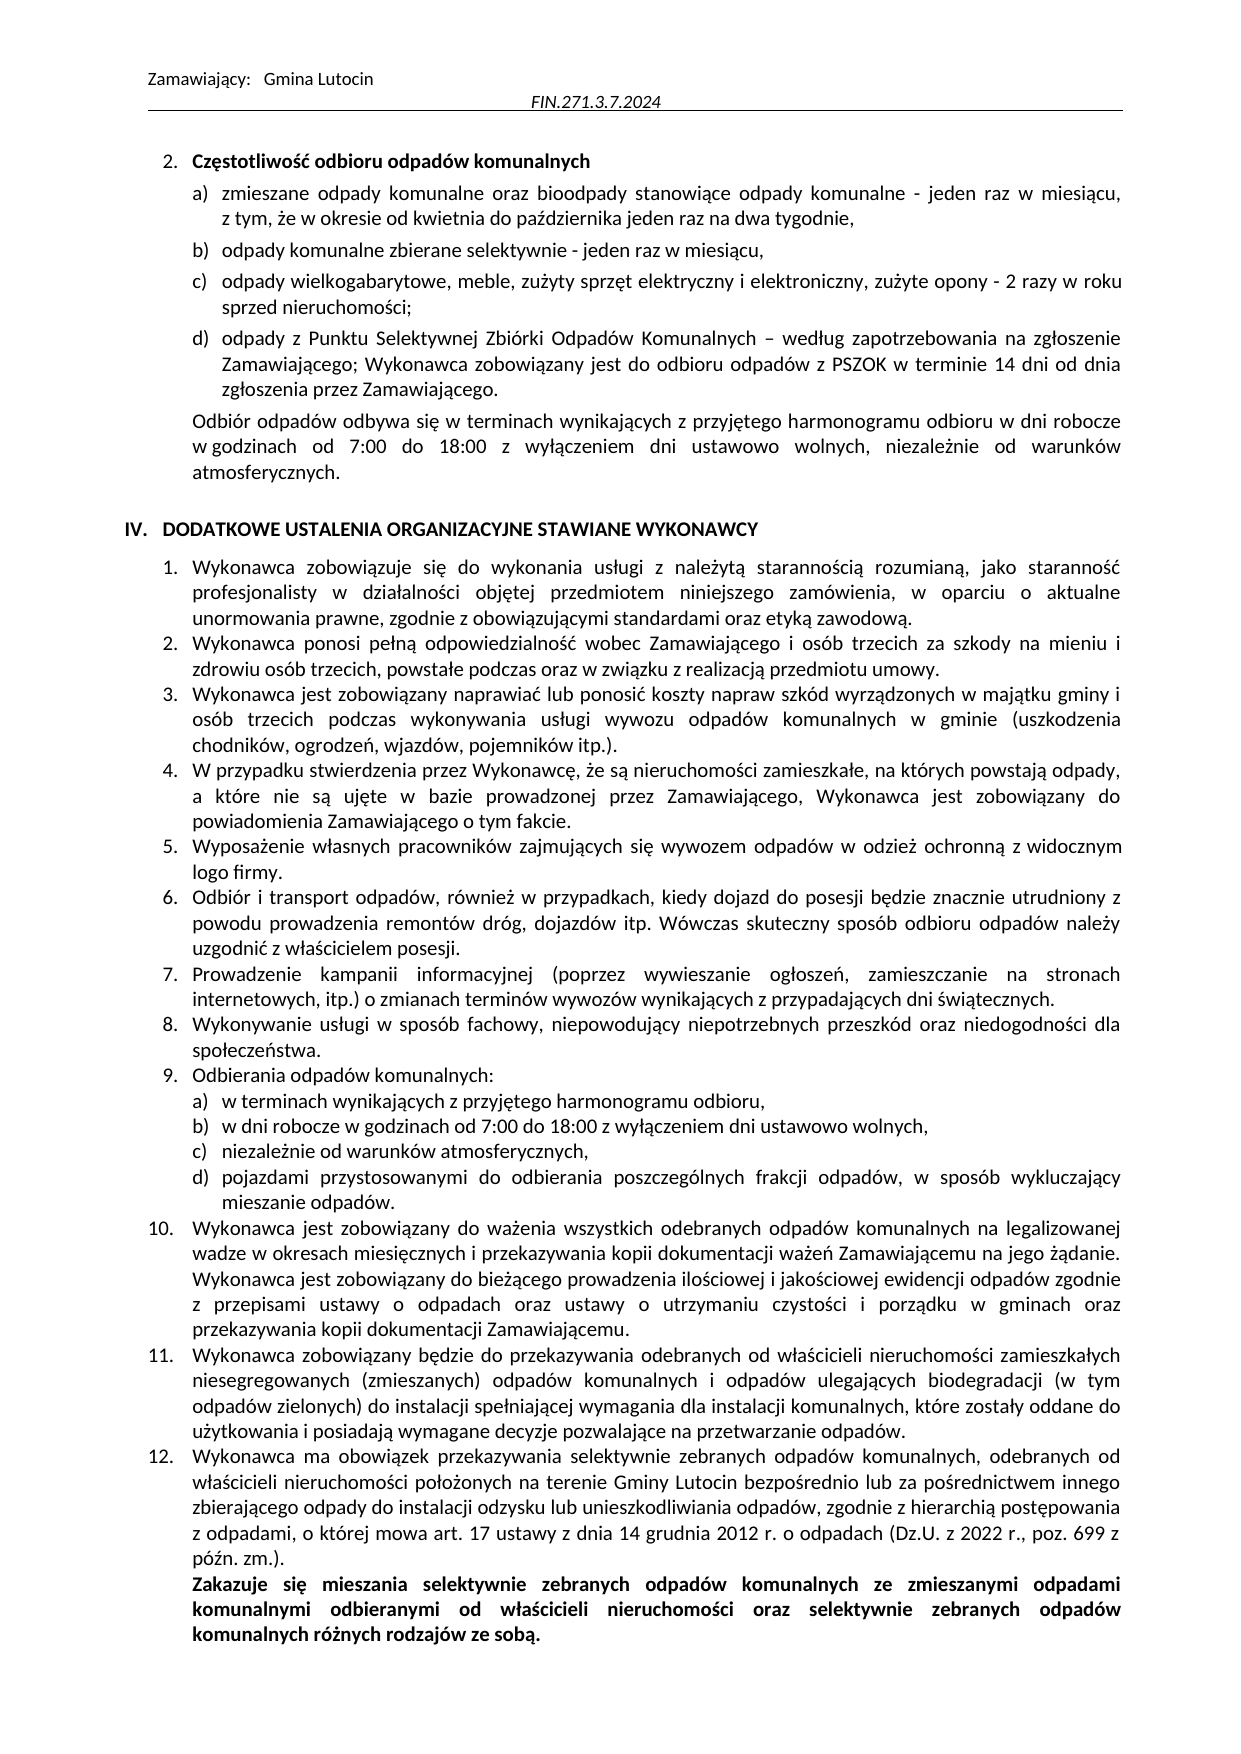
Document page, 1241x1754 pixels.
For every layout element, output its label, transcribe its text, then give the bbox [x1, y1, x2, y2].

list odpady komunalne zbierane selektywnie - jeden raz w miesiącu, [192, 237, 1122, 262]
list Wykonawca zobowiązany będzie do przekazywania odebranych od właścicieli nieruchomości zamieszkałych niesegregowanych (zmieszanych) odpadów komunalnych i odpadów ulegających biodegradacji (w tym odpadów zielonych) do instalacji spełniającej wymagania dla instalacji komunalnych, które zostały oddane do użytkowania i posiadają wymagane decyzje pozwalające na przetwarzanie odpadów. [148, 1342, 1122, 1444]
list Wykonawca jest zobowiązany naprawiać lub ponosić koszty napraw szkód wyrządzonych w majątku gminy i osób trzecich podczas wykonywania usługi wywozu odpadów komunalnych w gminie (uszkodzenia chodników, ogrodzeń, wjazdów, pojemników itp.). [162, 681, 1122, 757]
list Częstotliwość odbioru odpadów komunalnych [162, 148, 1122, 173]
list pojazdami przystosowanymi do odbierania poszczególnych frakcji odpadów, w sposób wykluczający mieszanie odpadów. [192, 1164, 1122, 1215]
list Wykonawca jest zobowiązany do ważenia wszystkich odebranych odpadów komunalnych na legalizowanej wadze w okresach miesięcznych i przekazywania kopii dokumentacji ważeń Zamawiającemu na jego żądanie. Wykonawca jest zobowiązany do bieżącego prowadzenia ilościowej i jakościowej ewidencji odpadów zgodnie z przepisami ustawy o odpadach oraz ustawy o utrzymaniu czystości i porządku w gminach oraz przekazywania kopii dokumentacji Zamawiającemu. [148, 1215, 1122, 1342]
list Wykonawca ponosi pełną odpowiedzialność wobec Zamawiającego i osób trzecich za szkody na mieniu i zdrowiu osób trzecich, powstałe podczas oraz w związku z realizacją przedmiotu umowy. [162, 630, 1122, 681]
list DODATKOWE USTALENIA ORGANIZACYJNE STAWIANE WYKONAWCY [148, 516, 1122, 541]
list odpady z Punktu Selektywnej Zbiórki Odpadów Komunalnych – według zapotrzebowania na zgłoszenie Zamawiającego; Wykonawca zobowiązany jest do odbioru odpadów z PSZOK w terminie 14 dni od dnia zgłoszenia przez Zamawiającego. [192, 326, 1122, 402]
list Wykonawca ma obowiązek przekazywania selektywnie zebranych odpadów komunalnych, odebranych od właścicieli nieruchomości położonych na terenie Gminy Lutocin bezpośrednio lub za pośrednictwem innego zbierającego odpady do instalacji odzysku lub unieszkodliwiania odpadów, zgodnie z hierarchią postępowania z odpadami, o której mowa art. 17 ustawy z dnia 14 grudnia 2012 r. o odpadach (Dz.U. z 2022 r., poz. 699 z późn. zm.). [148, 1444, 1122, 1571]
list Odbierania odpadów komunalnych: [162, 1062, 1122, 1088]
list Odbiór i transport odpadów, również w przypadkach, kiedy dojazd do posesji będzie znacznie utrudniony z powodu prowadzenia remontów dróg, dojazdów itp. Wówczas skuteczny sposób odbioru odpadów należy uzgodnić z właścicielem posesji. [162, 884, 1122, 961]
list W przypadku stwierdzenia przez Wykonawcę, że są nieruchomości zamieszkałe, na których powstają odpady, a które nie są ujęte w bazie prowadzonej przez Zamawiającego, Wykonawca jest zobowiązany do powiadomienia Zamawiającego o tym fakcie. [162, 757, 1122, 834]
list Prowadzenie kampanii informacyjnej (poprzez wywieszanie ogłoszeń, zamieszczanie na stronach internetowych, itp.) o zmianach terminów wywozów wynikających z przypadających dni świątecznych. [162, 961, 1122, 1012]
list zmieszane odpady komunalne oraz bioodpady stanowiące odpady komunalne - jeden raz w miesiącu, z tym, że w okresie od kwietnia do października jeden raz na dwa tygodnie, [192, 180, 1122, 231]
list odpady wielkogabarytowe, meble, zużyty sprzęt elektryczny i elektroniczny, zużyte opony - 2 razy w roku sprzed nieruchomości; [192, 268, 1122, 319]
list w terminach wynikających z przyjętego harmonogramu odbioru, [192, 1088, 1122, 1113]
list Wykonywanie usługi w sposób fachowy, niepowodujący niepotrzebnych przeszkód oraz niedogodności dla społeczeństwa. [162, 1012, 1122, 1062]
text Odbiór odpadów odbywa się w terminach wynikających z przyjętego harmonogramu odbioru w dni robocze w godzinach od 7:00 do 18:00 z wyłączeniem dni ustawowo wolnych, niezależnie od warunków atmosferycznych. [192, 408, 1122, 484]
list w dni robocze w godzinach od 7:00 do 18:00 z wyłączeniem dni ustawowo wolnych, [192, 1113, 1122, 1139]
list niezależnie od warunków atmosferycznych, [192, 1139, 1122, 1164]
list Wyposażenie własnych pracowników zajmujących się wywozem odpadów w odzież ochronną z widocznym logo firmy. [162, 834, 1122, 884]
list Wykonawca zobowiązuje się do wykonania usługi z należytą starannością rozumianą, jako staranność profesjonalisty w działalności objętej przedmiotem niniejszego zamówienia, w oparciu o aktualne unormowania prawne, zgodnie z obowiązującymi standardami oraz etyką zawodową. [162, 554, 1122, 630]
text Zakazuje się mieszania selektywnie zebranych odpadów komunalnych ze zmieszanymi odpadami komunalnymi odbieranymi od właścicieli nieruchomości oraz selektywnie zebranych odpadów komunalnych różnych rodzajów ze sobą. [192, 1571, 1122, 1647]
